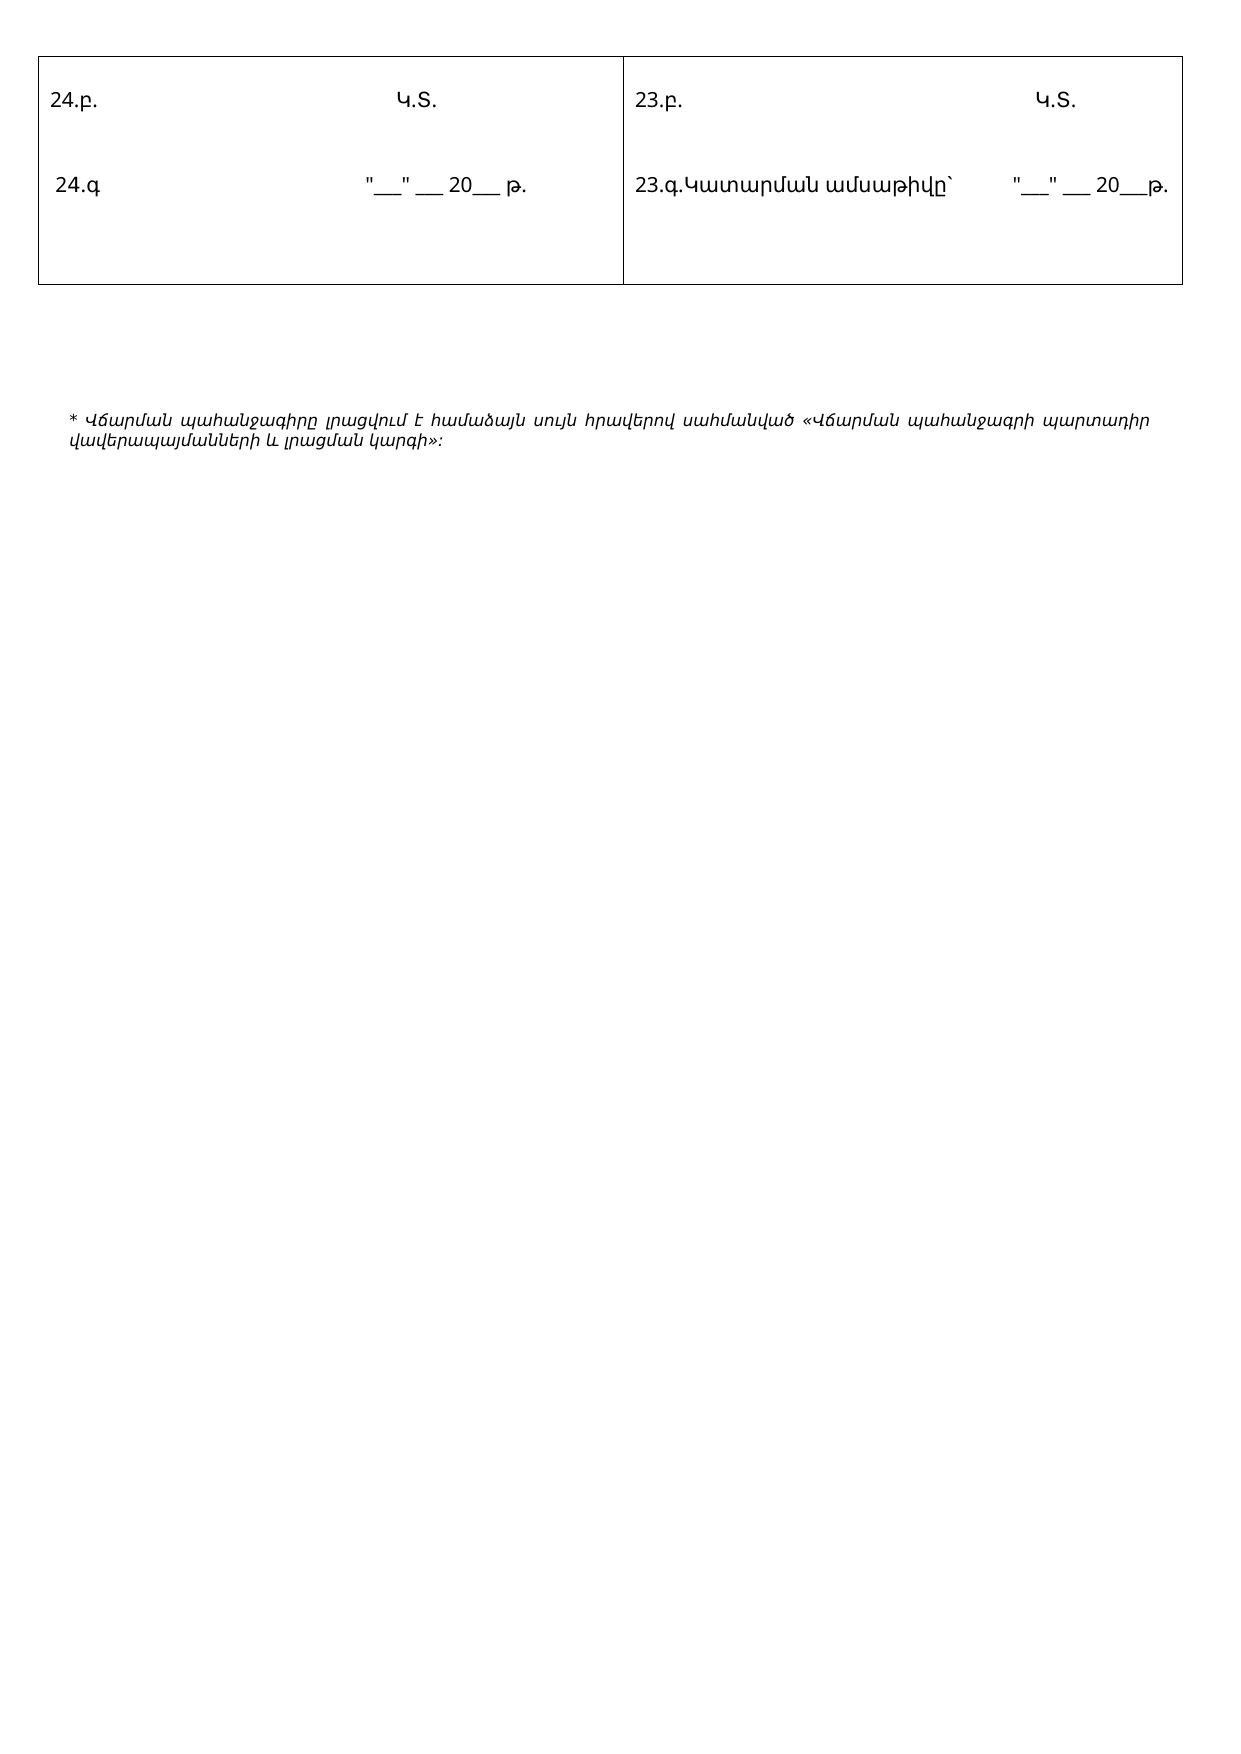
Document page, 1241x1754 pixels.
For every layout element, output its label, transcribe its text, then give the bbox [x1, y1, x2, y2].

table_cell 24.բ. Կ.Տ. 24.գ "___" ___ 20___ թ. [39, 57, 623, 284]
text * Վճարման պահանջագիրը լրացվում է համաձայն սույն հրավերով սահմանված «Վճարման պահանջագրի պարտադիր վավերապայմանների և լրացման կարգի»: [69, 411, 1152, 450]
table_cell 23.բ. Կ.Տ. 23.գ.Կատարման ամսաթիվը` "___" ___ 20___թ. [624, 57, 1182, 284]
